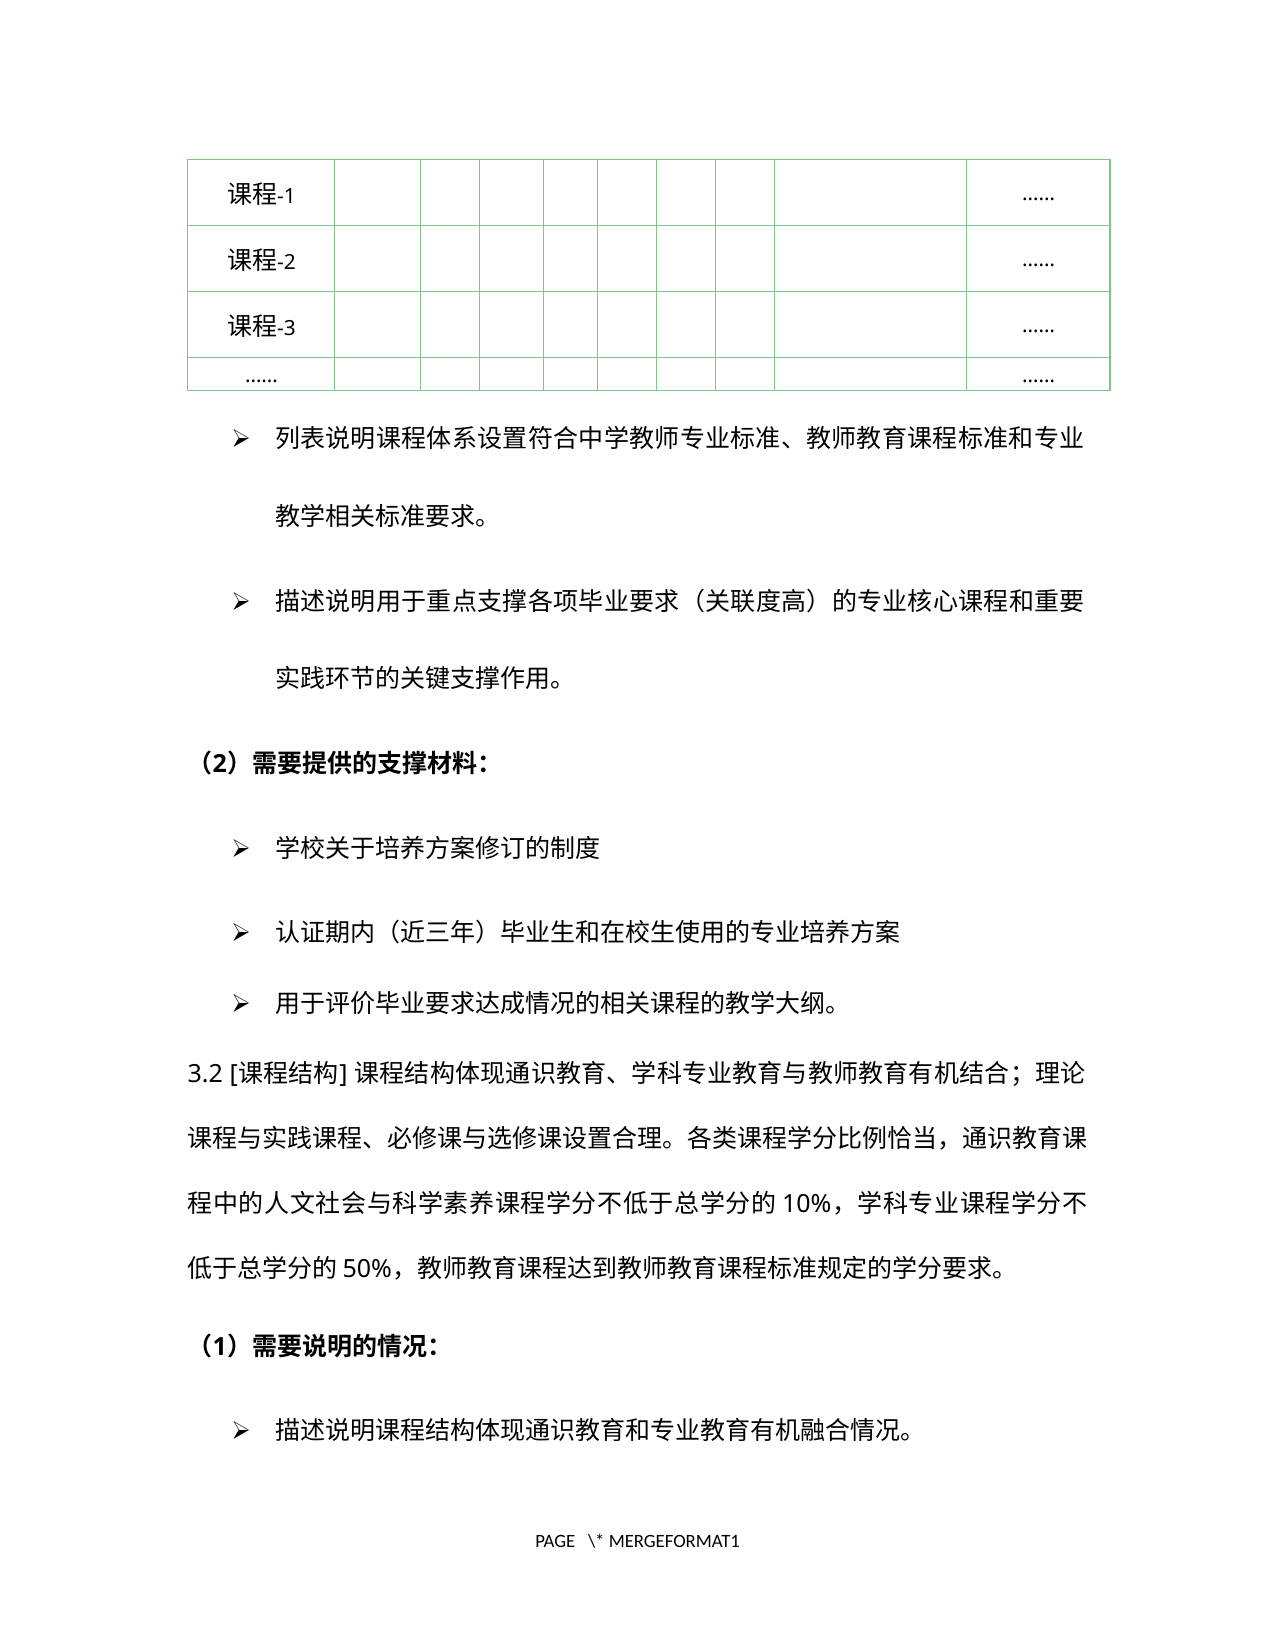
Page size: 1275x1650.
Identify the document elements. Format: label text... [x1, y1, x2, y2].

table_cell [598, 160, 656, 225]
text （1）需要说明的情况： [187, 1312, 1087, 1377]
table_cell [775, 226, 966, 291]
list 用于评价毕业要求达成情况的相关课程的教学大纲。 [231, 983, 1087, 1019]
table_cell [335, 292, 420, 357]
list 认证期内（近三年）毕业生和在校生使用的专业培养方案 [231, 898, 1087, 963]
list 列表说明课程体系设置符合中学教师专业标准、教师教育课程标准和专业教学相关标准要求。 [231, 404, 1087, 547]
table_cell [598, 292, 656, 357]
table_cell [421, 226, 479, 291]
table_cell [716, 226, 774, 291]
table_cell [544, 292, 597, 357]
list 描述说明用于重点支撑各项毕业要求（关联度高）的专业核心课程和重要实践环节的关键支撑作用。 [231, 567, 1087, 709]
table_cell …… [967, 226, 1109, 291]
table_cell [335, 160, 420, 225]
text （2）需要提供的支撑材料： [187, 729, 1087, 794]
table_cell [421, 292, 479, 357]
table_cell [775, 358, 966, 390]
table_cell …… [967, 160, 1109, 225]
table_cell [480, 160, 543, 225]
table_cell [335, 226, 420, 291]
table_cell [657, 226, 715, 291]
table_cell 课程-3 [188, 292, 334, 357]
table_cell [421, 160, 479, 225]
table_cell [657, 358, 715, 390]
table_cell [775, 160, 966, 225]
table_cell [480, 226, 543, 291]
table_cell [480, 358, 543, 390]
table_cell [544, 226, 597, 291]
table_cell 课程-1 [188, 160, 334, 225]
table_cell [544, 160, 597, 225]
table_cell [421, 358, 479, 390]
table_cell [544, 358, 597, 390]
table_cell [716, 292, 774, 357]
table_cell [775, 292, 966, 357]
table_cell [657, 160, 715, 225]
table_cell …… [967, 292, 1109, 357]
table_cell [480, 292, 543, 357]
table_cell [657, 292, 715, 357]
table_cell 课程-2 [188, 226, 334, 291]
table_cell [598, 226, 656, 291]
table_cell [716, 358, 774, 390]
text 3.2 [课程结构] 课程结构体现通识教育、学科专业教育与教师教育有机结合；理论课程与实践课程、必修课与选修课设置合理。各类课程学分比例恰当，通识教育课程中的人文社会与科学素养课程学分不低于总学分的10%，学科专业课程学分不低于总学分的50%，教师教育课程达到教师教育课程标准规定的学分要求。 [187, 1039, 1087, 1299]
table_cell [335, 358, 420, 390]
table_cell …… [967, 358, 1109, 390]
table_cell [598, 358, 656, 390]
list 学校关于培养方案修订的制度 [231, 814, 1087, 879]
table_cell …… [188, 358, 334, 390]
table_cell [716, 160, 774, 225]
list 描述说明课程结构体现通识教育和专业教育有机融合情况。 [231, 1396, 1087, 1461]
